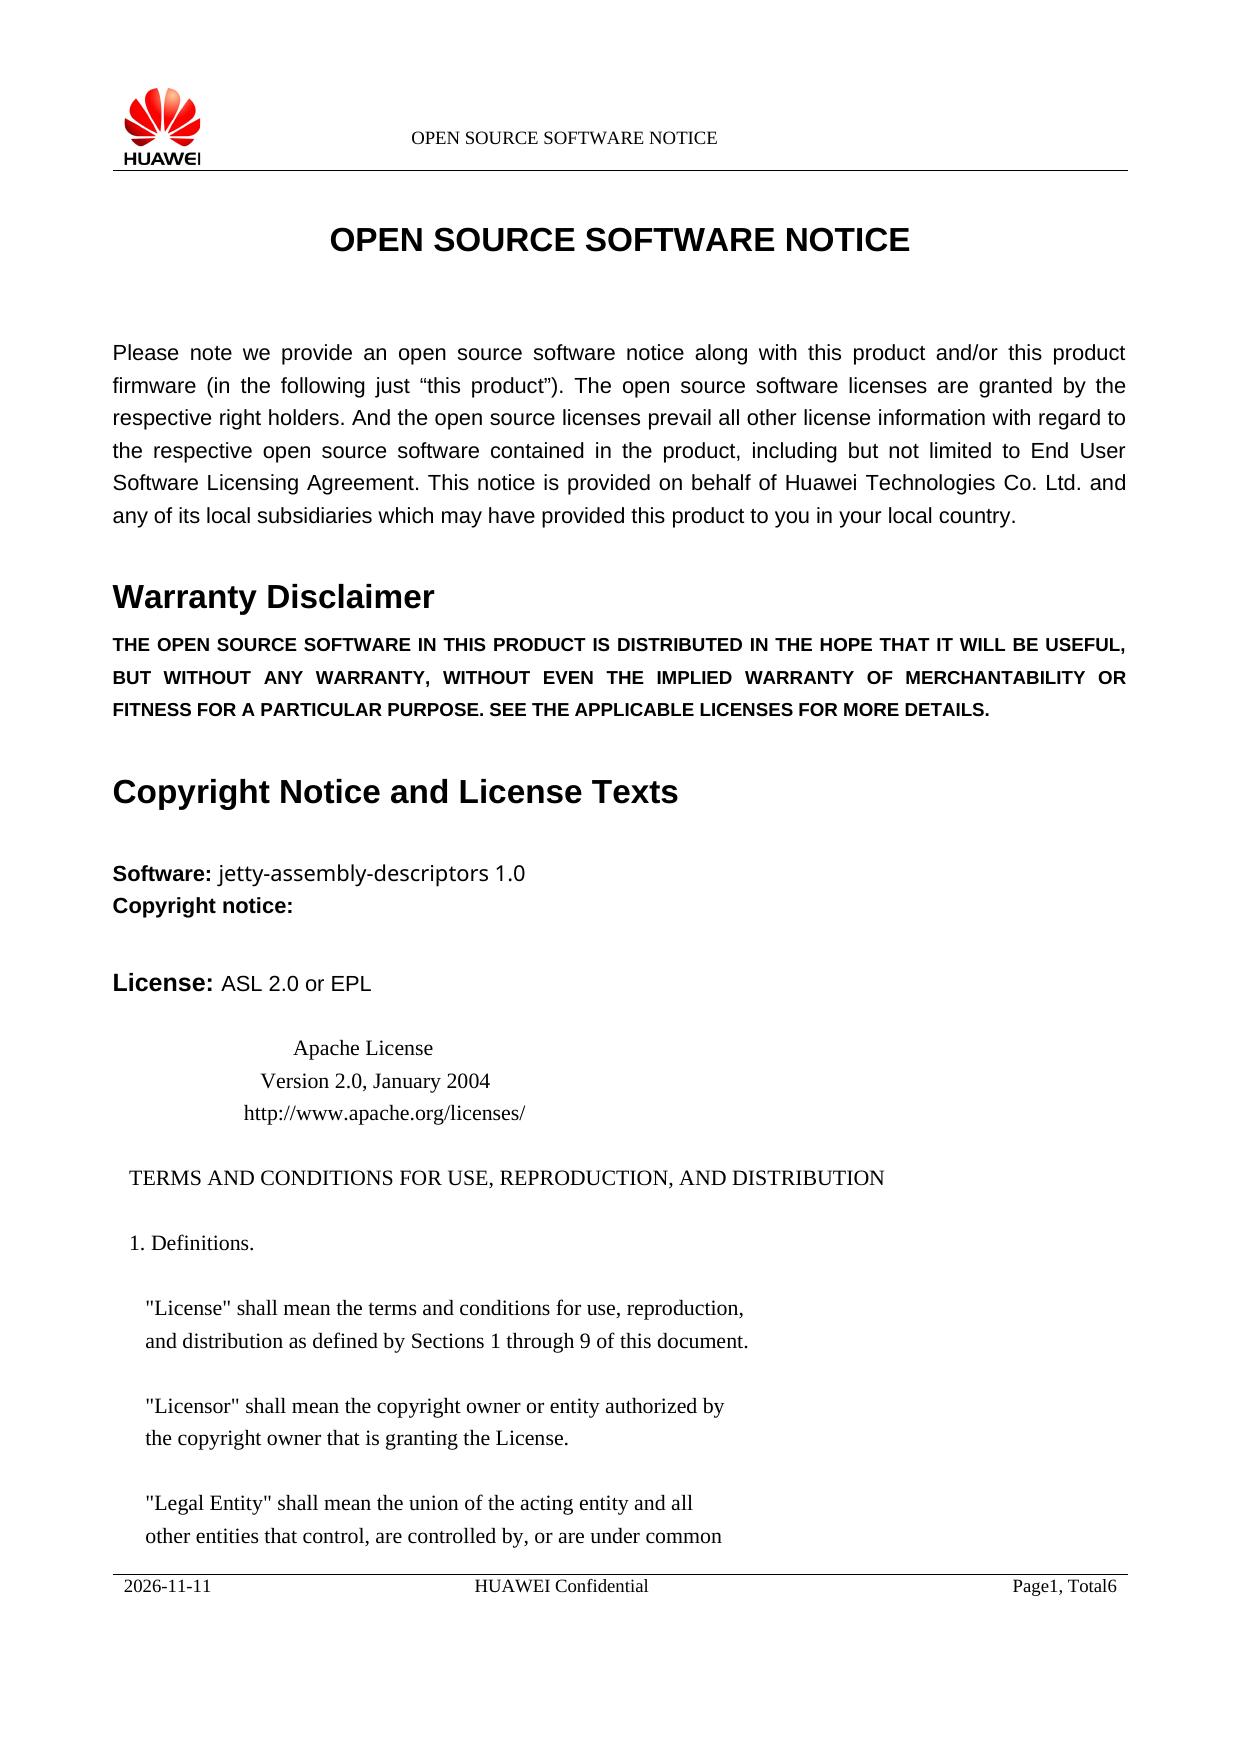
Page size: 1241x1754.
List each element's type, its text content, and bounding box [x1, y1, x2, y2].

title Software: jetty-assembly-descriptors 1.0 [112, 856, 1128, 889]
text Copyright Notice and License Texts [112, 759, 1128, 824]
text License: ASL 2.0 or EPL [112, 966, 1128, 999]
text The open source software in this product is distributed in the hope that it will be useful, but WITHOUT ANY WARRANTY, without even the implied warranty of MERCHANTABILITY or FITNESS FOR A PARTICULAR PURPOSE. See the applicable licenses for more details. [112, 629, 1128, 726]
text Copyright notice: [112, 889, 1128, 921]
text OPEN SOURCE SOFTWARE NOTICE [112, 206, 1128, 271]
text Warranty Disclaimer [112, 564, 1128, 629]
text Please note we provide an open source software notice along with this product and/or this product firmware (in the following just “this product”). The open source software licenses are granted by the respective right holders. And the open source licenses prevail all other license information with regard to the respective open source software contained in the product, including but not limited to End User Software Licensing Agreement. This notice is provided on behalf of Huawei Technologies Co. Ltd. and any of its local subsidiaries which may have provided this product to you in your local country. [112, 336, 1128, 531]
picture [124, 88, 201, 165]
